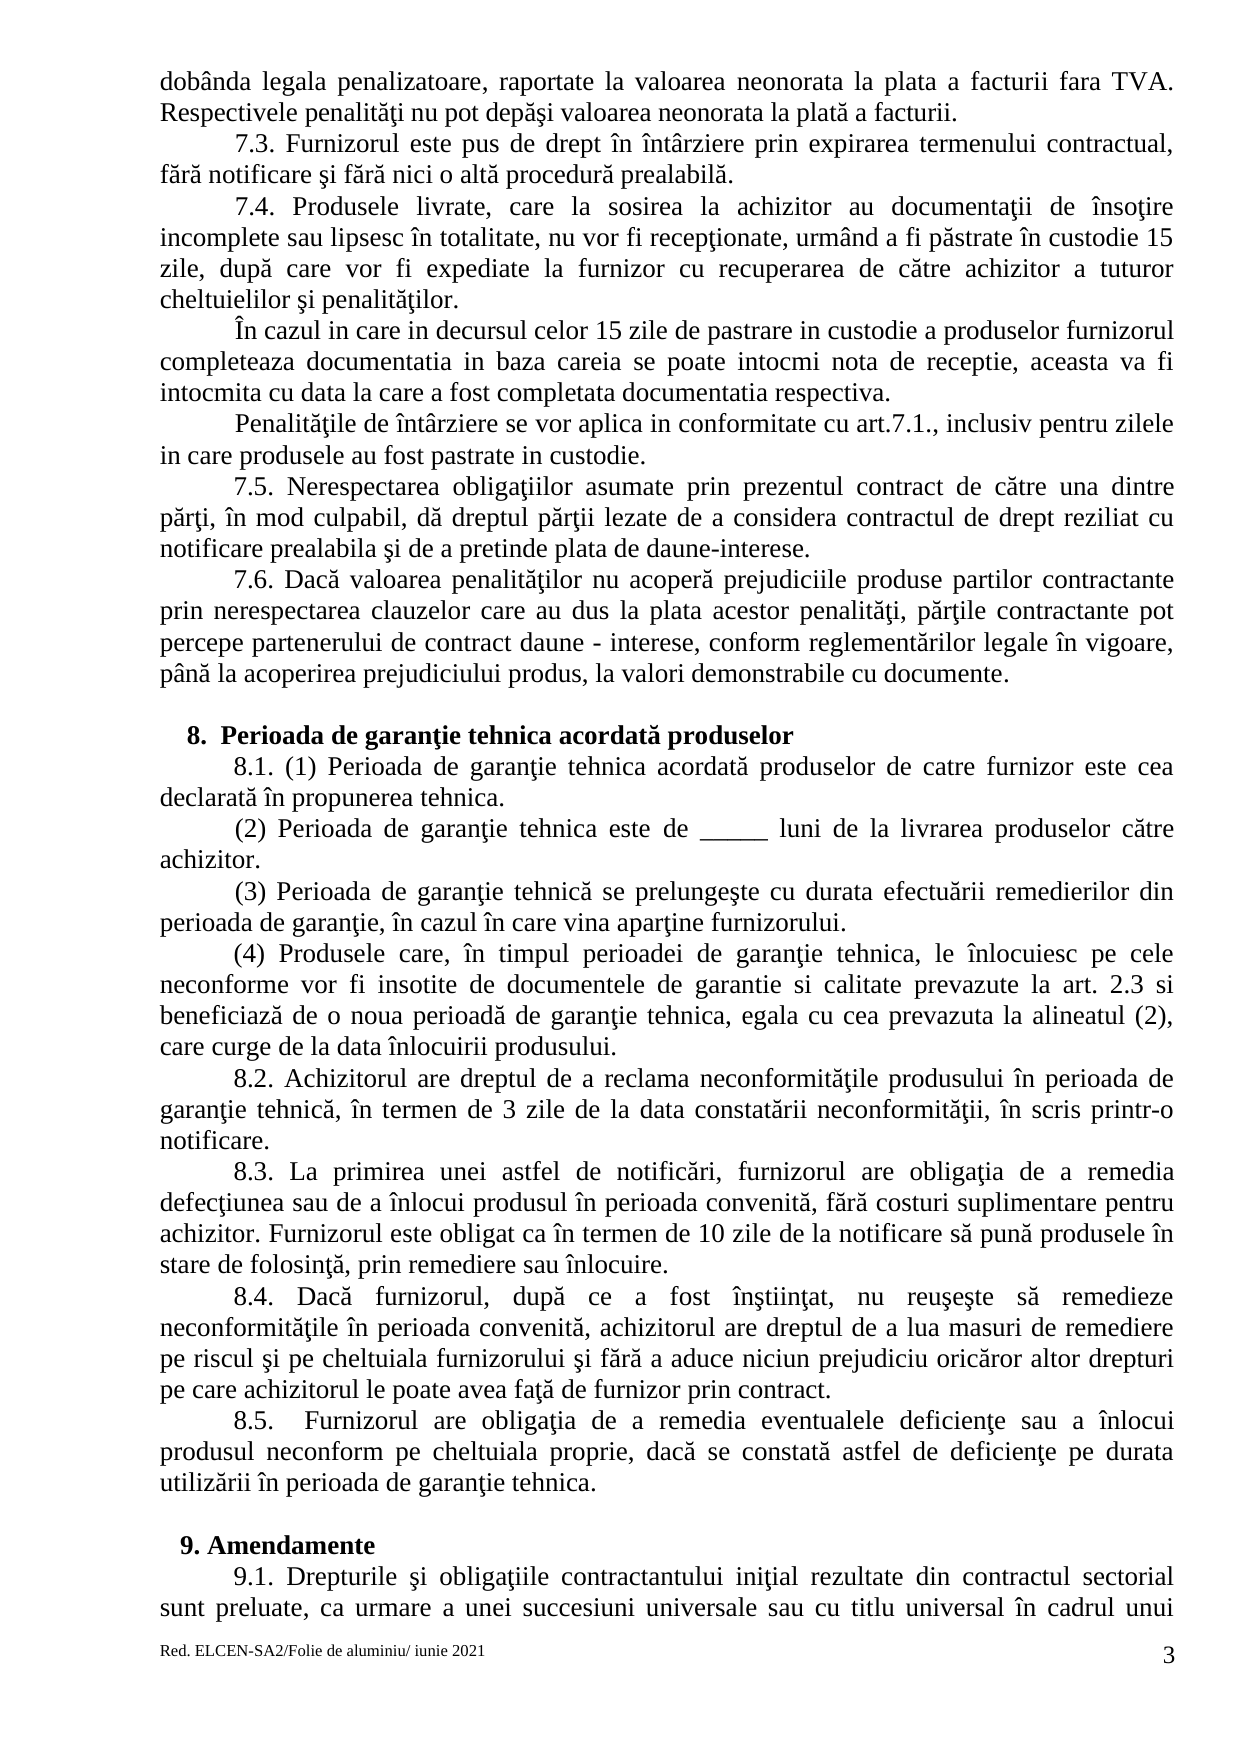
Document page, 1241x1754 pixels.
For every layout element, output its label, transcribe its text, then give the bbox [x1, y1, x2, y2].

text 9. Amendamente [159, 1529, 1175, 1560]
text 7.3. Furnizorul este pus de drept în întârziere prin expirarea termenului contractual, fără notificare şi fără nici o altă procedură prealabilă. [159, 127, 1175, 189]
text 8.4. Dacă furnizorul, după ce a fost înştiinţat, nu reuşeşte să remedieze neconformităţile în perioada convenită, achizitorul are dreptul de a lua masuri de remediere pe riscul şi pe cheltuiala furnizorului şi fără a aduce niciun prejudiciu oricăror altor drepturi pe care achizitorul le poate avea faţă de furnizor prin contract. [159, 1280, 1175, 1404]
text 8.2. Achizitorul are dreptul de a reclama neconformităţile produsului în perioada de garanţie tehnică, în termen de 3 zile de la data constatării neconformităţii, în scris printr-o notificare. [159, 1062, 1175, 1155]
text 7.5. Nerespectarea obligaţiilor asumate prin prezentul contract de către una dintre părţi, în mod culpabil, dă dreptul părţii lezate de a considera contractul de drept reziliat cu notificare prealabila şi de a pretinde plata de daune-interese. [159, 470, 1175, 563]
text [159, 65, 1175, 127]
text 8.5. Furnizorul are obligaţia de a remedia eventualele deficienţe sau a înlocui produsul neconform pe cheltuiala proprie, dacă se constată astfel de deficienţe pe durata utilizării în perioada de garanţie tehnica. [159, 1404, 1175, 1498]
text 7.4. Produsele livrate, care la sosirea la achizitor au documentaţii de însoţire incomplete sau lipsesc în totalitate, nu vor fi recepţionate, urmând a fi păstrate în custodie 15 zile, după care vor fi expediate la furnizor cu recuperarea de către achizitor a tuturor cheltuielilor şi penalităţilor. [159, 189, 1175, 314]
text 8.1. (1) Perioada de garanţie tehnica acordată produselor de catre furnizor este cea declarată în propunerea tehnica. [159, 750, 1175, 812]
text 7.6. Dacă valoarea penalităţilor nu acoperă prejudiciile produse partilor contractante prin nerespectarea clauzelor care au dus la plata acestor penalităţi, părţile contractante pot percepe partenerului de contract daune - interese, conform reglementărilor legale în vigoare, până la acoperirea prejudiciului produs, la valori demonstrabile cu documente. [159, 563, 1175, 688]
text 8. Perioada de garanţie tehnica acordată produselor [159, 719, 1175, 750]
text În cazul in care in decursul celor 15 zile de pastrare in custodie a produselor furnizorul completeaza documentatia in baza careia se poate intocmi nota de receptie, aceasta va fi intocmita cu data la care a fost completata documentatia respectiva. [159, 314, 1175, 408]
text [159, 1560, 1175, 1622]
text (3) Perioada de garanţie tehnică se prelungeşte cu durata efectuării remedierilor din perioada de garanţie, în cazul în care vina aparţine furnizorului. [159, 875, 1175, 937]
text Penalităţile de întârziere se vor aplica in conformitate cu art.7.1., inclusiv pentru zilele in care produsele au fost pastrate in custodie. [159, 408, 1175, 470]
text (4) Produsele care, în timpul perioadei de garanţie tehnica, le înlocuiesc pe cele neconforme vor fi insotite de documentele de garantie si calitate prevazute la art. 2.3 si beneficiază de o noua perioadă de garanţie tehnica, egala cu cea prevazuta la alineatul (2), care curge de la data înlocuirii produsului. [159, 937, 1175, 1062]
text 8.3. La primirea unei astfel de notificări, furnizorul are obligaţia de a remedia defecţiunea sau de a înlocui produsul în perioada convenită, fără costuri suplimentare pentru achizitor. Furnizorul este obligat ca în termen de 10 zile de la notificare să pună produsele în stare de folosinţă, prin remediere sau înlocuire. [159, 1155, 1175, 1280]
text (2) Perioada de garanţie tehnica este de _____ luni de la livrarea produselor către achizitor. [159, 812, 1175, 875]
